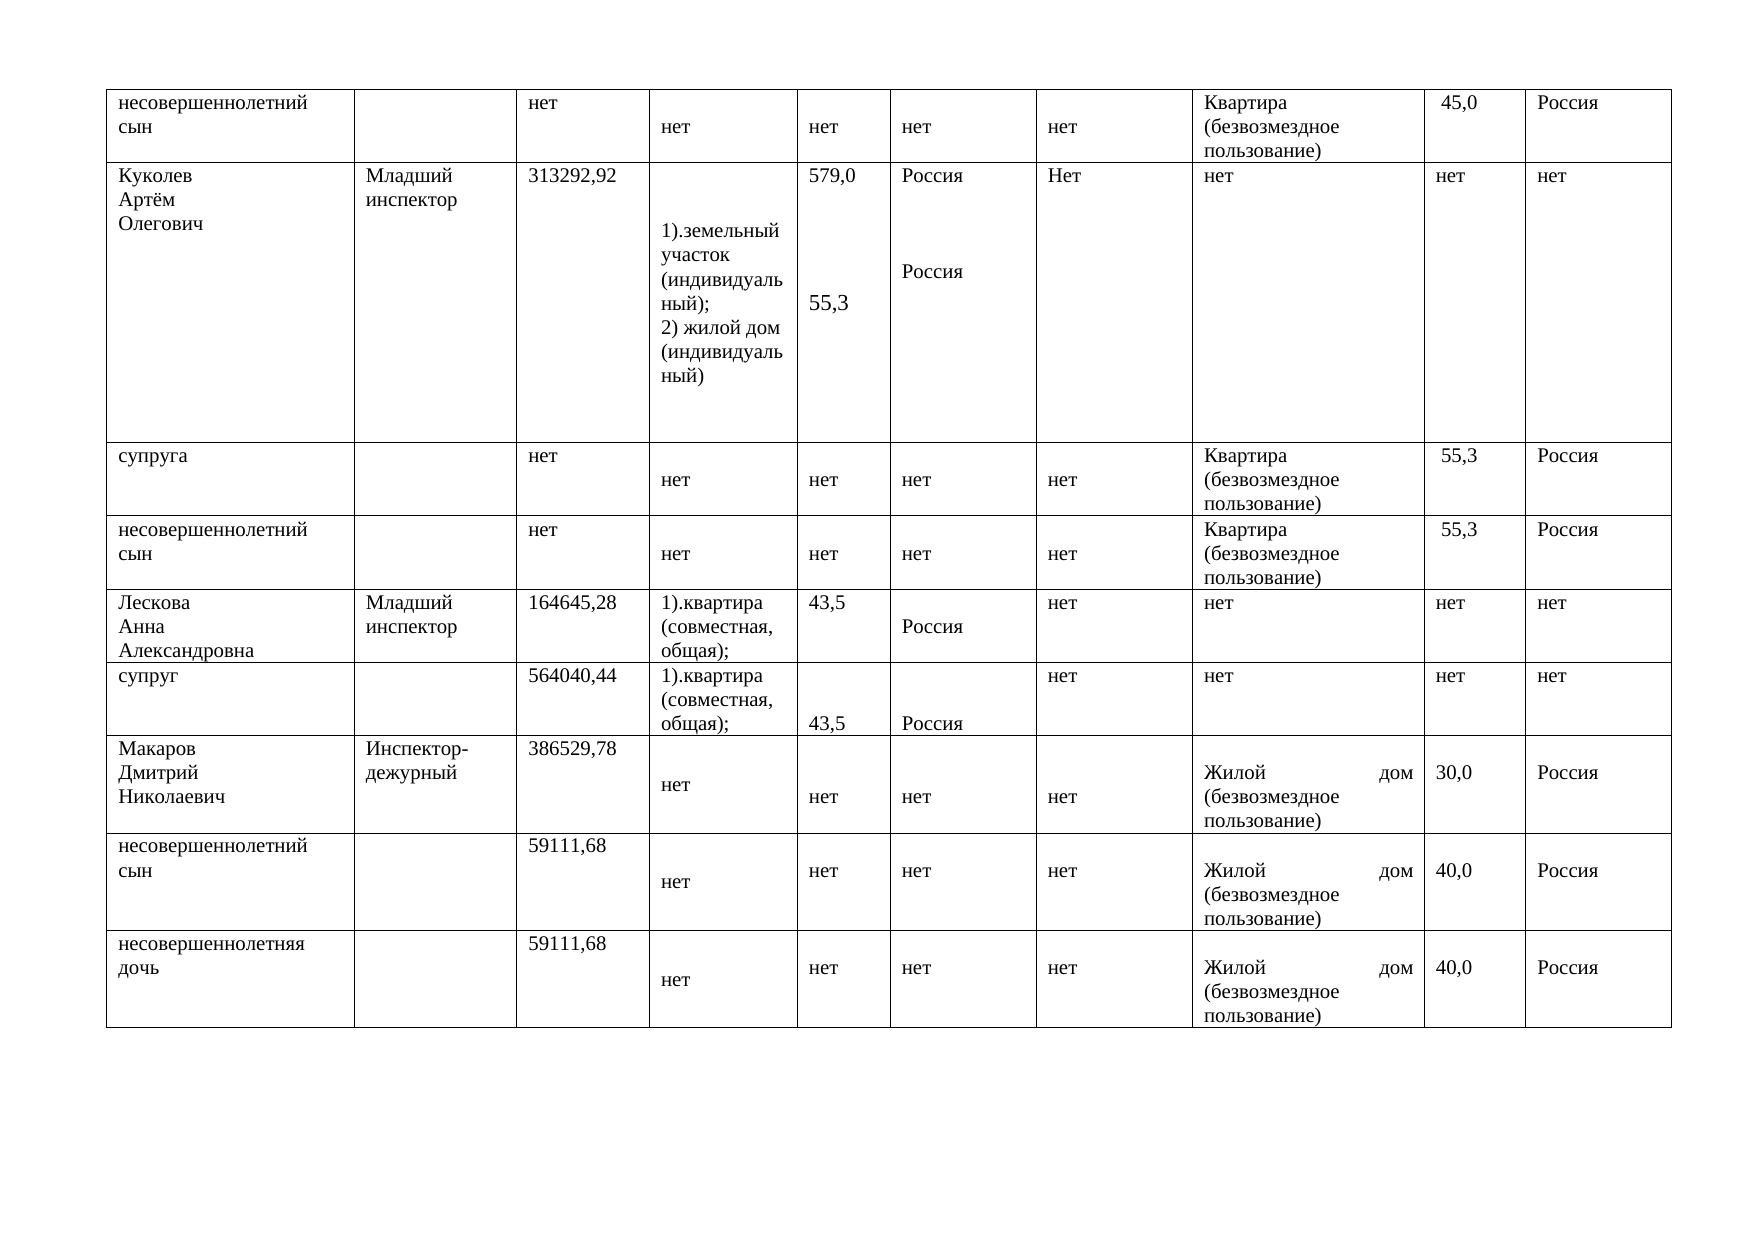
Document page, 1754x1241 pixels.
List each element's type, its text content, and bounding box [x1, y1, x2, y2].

table_cell Квартира (безвозмездное пользование) [1193, 443, 1424, 515]
table_cell нет [1037, 663, 1192, 735]
table_cell супруга [107, 443, 354, 515]
table_cell 45,0 [1425, 90, 1525, 162]
table_cell нет [891, 834, 1036, 930]
table_cell нет [650, 736, 797, 832]
table_cell [355, 663, 516, 735]
table_cell 1).земельный участок (индивидуальный); 2) жилой дом (индивидуальный) [650, 163, 797, 442]
table_cell нет [1037, 834, 1192, 930]
table_cell несовершеннолетний сын [107, 516, 354, 589]
table_cell супруг [107, 663, 354, 735]
table_cell Младший инспектор [355, 590, 516, 662]
table_cell 43,5 [798, 590, 890, 662]
table_cell нет [517, 90, 649, 162]
table_cell нет [1037, 590, 1192, 662]
table_cell нет [798, 736, 890, 832]
table_cell 43,5 [798, 663, 890, 735]
table_cell нет [650, 931, 797, 1027]
table_cell несовершеннолетний сын [107, 90, 354, 162]
table_cell нет [1193, 590, 1424, 662]
table_cell Россия [891, 663, 1036, 735]
table_cell нет [650, 90, 797, 162]
table_cell нет [1526, 163, 1671, 442]
table_cell Нет [1037, 163, 1192, 442]
table_cell нет [1037, 736, 1192, 832]
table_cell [1193, 90, 1424, 162]
table_cell нет [798, 443, 890, 515]
table_cell [355, 90, 516, 162]
table_cell 1).квартира (совместная, общая); [650, 590, 797, 662]
table_cell нет [891, 516, 1036, 589]
table_cell нет [798, 834, 890, 930]
table_cell 55,3 [1425, 516, 1525, 589]
table_cell Россия [1526, 931, 1671, 1027]
table_cell Лескова Анна Александровна [107, 590, 354, 662]
table_cell нет [891, 90, 1036, 162]
table_cell нет [891, 736, 1036, 832]
table_cell 579,0 55,3 [798, 163, 890, 442]
table_cell несовершеннолетняя дочь [107, 931, 354, 1027]
table_cell нет [650, 443, 797, 515]
table_cell Жилой дом (безвозмездное пользование) [1193, 834, 1424, 930]
table_cell Куколев Артём Олегович [107, 163, 354, 442]
table_cell Макаров Дмитрий Николаевич [107, 736, 354, 832]
table_cell [355, 443, 516, 515]
table_cell 164645,28 [517, 590, 649, 662]
table_cell нет [891, 443, 1036, 515]
table_cell нет [1425, 590, 1525, 662]
table_cell несовершеннолетний сын [107, 834, 354, 930]
table_cell Россия [1526, 516, 1671, 589]
table_cell 59111,68 [517, 834, 649, 930]
table_cell нет [1526, 590, 1671, 662]
table_cell 55,3 [1425, 443, 1525, 515]
table_cell нет [798, 931, 890, 1027]
table_cell нет [798, 516, 890, 589]
table_cell нет [1037, 90, 1192, 162]
table_cell Россия Россия [891, 163, 1036, 442]
table_cell 40,0 [1425, 834, 1525, 930]
table_cell 30,0 [1425, 736, 1525, 832]
table_cell Жилой дом (безвозмездное пользование) [1193, 736, 1424, 832]
table_cell 59111,68 [517, 931, 649, 1027]
table_cell нет [1193, 163, 1424, 442]
table_cell Жилой дом (безвозмездное пользование) [1193, 931, 1424, 1027]
table_cell 40,0 [1425, 931, 1525, 1027]
table_cell Россия [1526, 90, 1671, 162]
table_cell Квартира (безвозмездное пользование) [1193, 516, 1424, 589]
table_cell Младший инспектор [355, 163, 516, 442]
table_cell [355, 834, 516, 930]
table_cell нет [891, 931, 1036, 1027]
table_cell нет [650, 516, 797, 589]
table_cell Россия [1526, 736, 1671, 832]
table_cell 1).квартира (совместная, общая); [650, 663, 797, 735]
table_cell [355, 931, 516, 1027]
table_cell нет [517, 443, 649, 515]
table_cell 313292,92 [517, 163, 649, 442]
table_cell 386529,78 [517, 736, 649, 832]
table_cell Россия [1526, 834, 1671, 930]
table_cell нет [1037, 443, 1192, 515]
table_cell нет [798, 90, 890, 162]
table_cell нет [1037, 516, 1192, 589]
table_cell нет [1526, 663, 1671, 735]
table_cell 564040,44 [517, 663, 649, 735]
table_cell нет [517, 516, 649, 589]
table_cell нет [1037, 931, 1192, 1027]
table_cell Инспектор-дежурный [355, 736, 516, 832]
table_cell нет [650, 834, 797, 930]
table_cell нет [1425, 663, 1525, 735]
table_cell нет [1425, 163, 1525, 442]
table_cell [355, 516, 516, 589]
table_cell Россия [1526, 443, 1671, 515]
table_cell нет [1193, 663, 1424, 735]
table_cell Россия [891, 590, 1036, 662]
